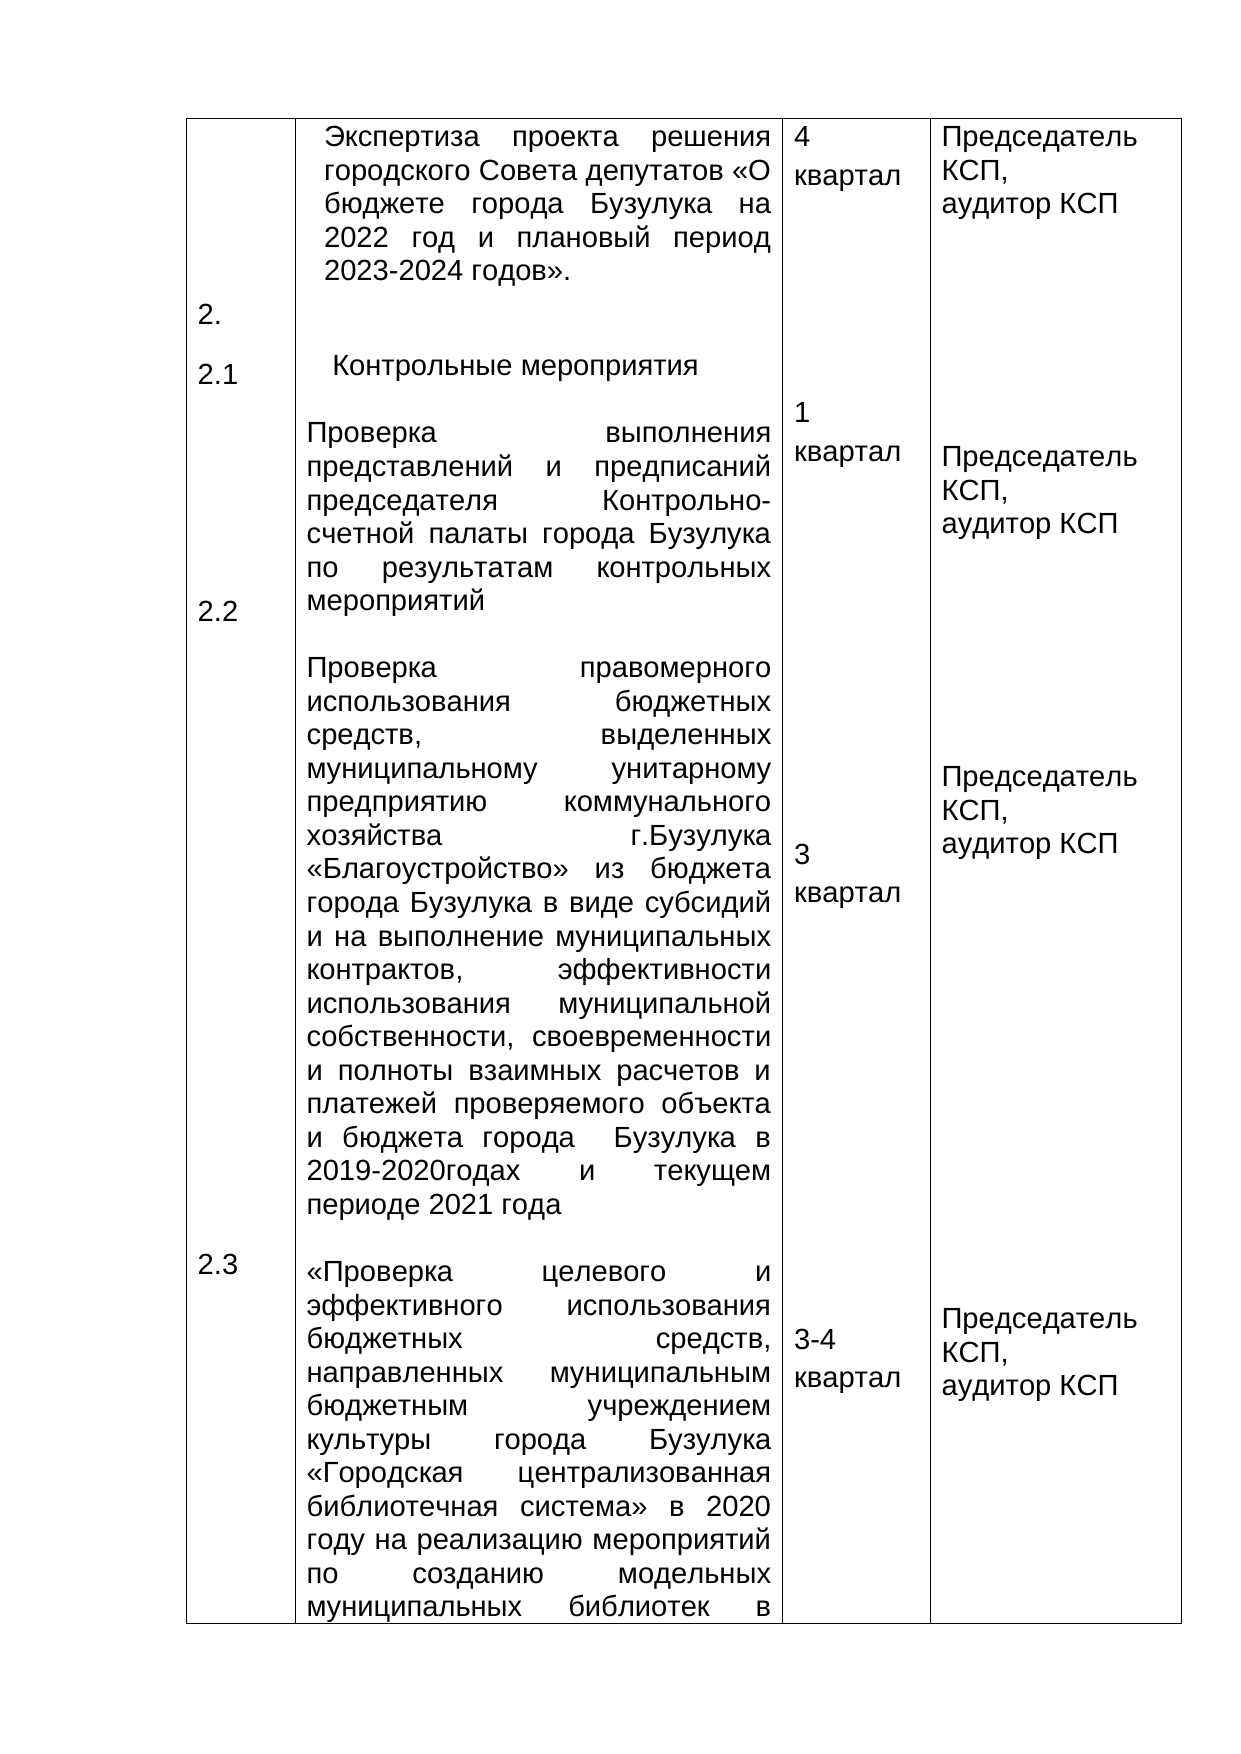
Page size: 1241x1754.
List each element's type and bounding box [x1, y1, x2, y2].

table_cell [296, 119, 782, 1623]
table_cell [187, 119, 295, 1623]
table_cell [783, 119, 930, 1623]
table_cell [931, 119, 1181, 1623]
